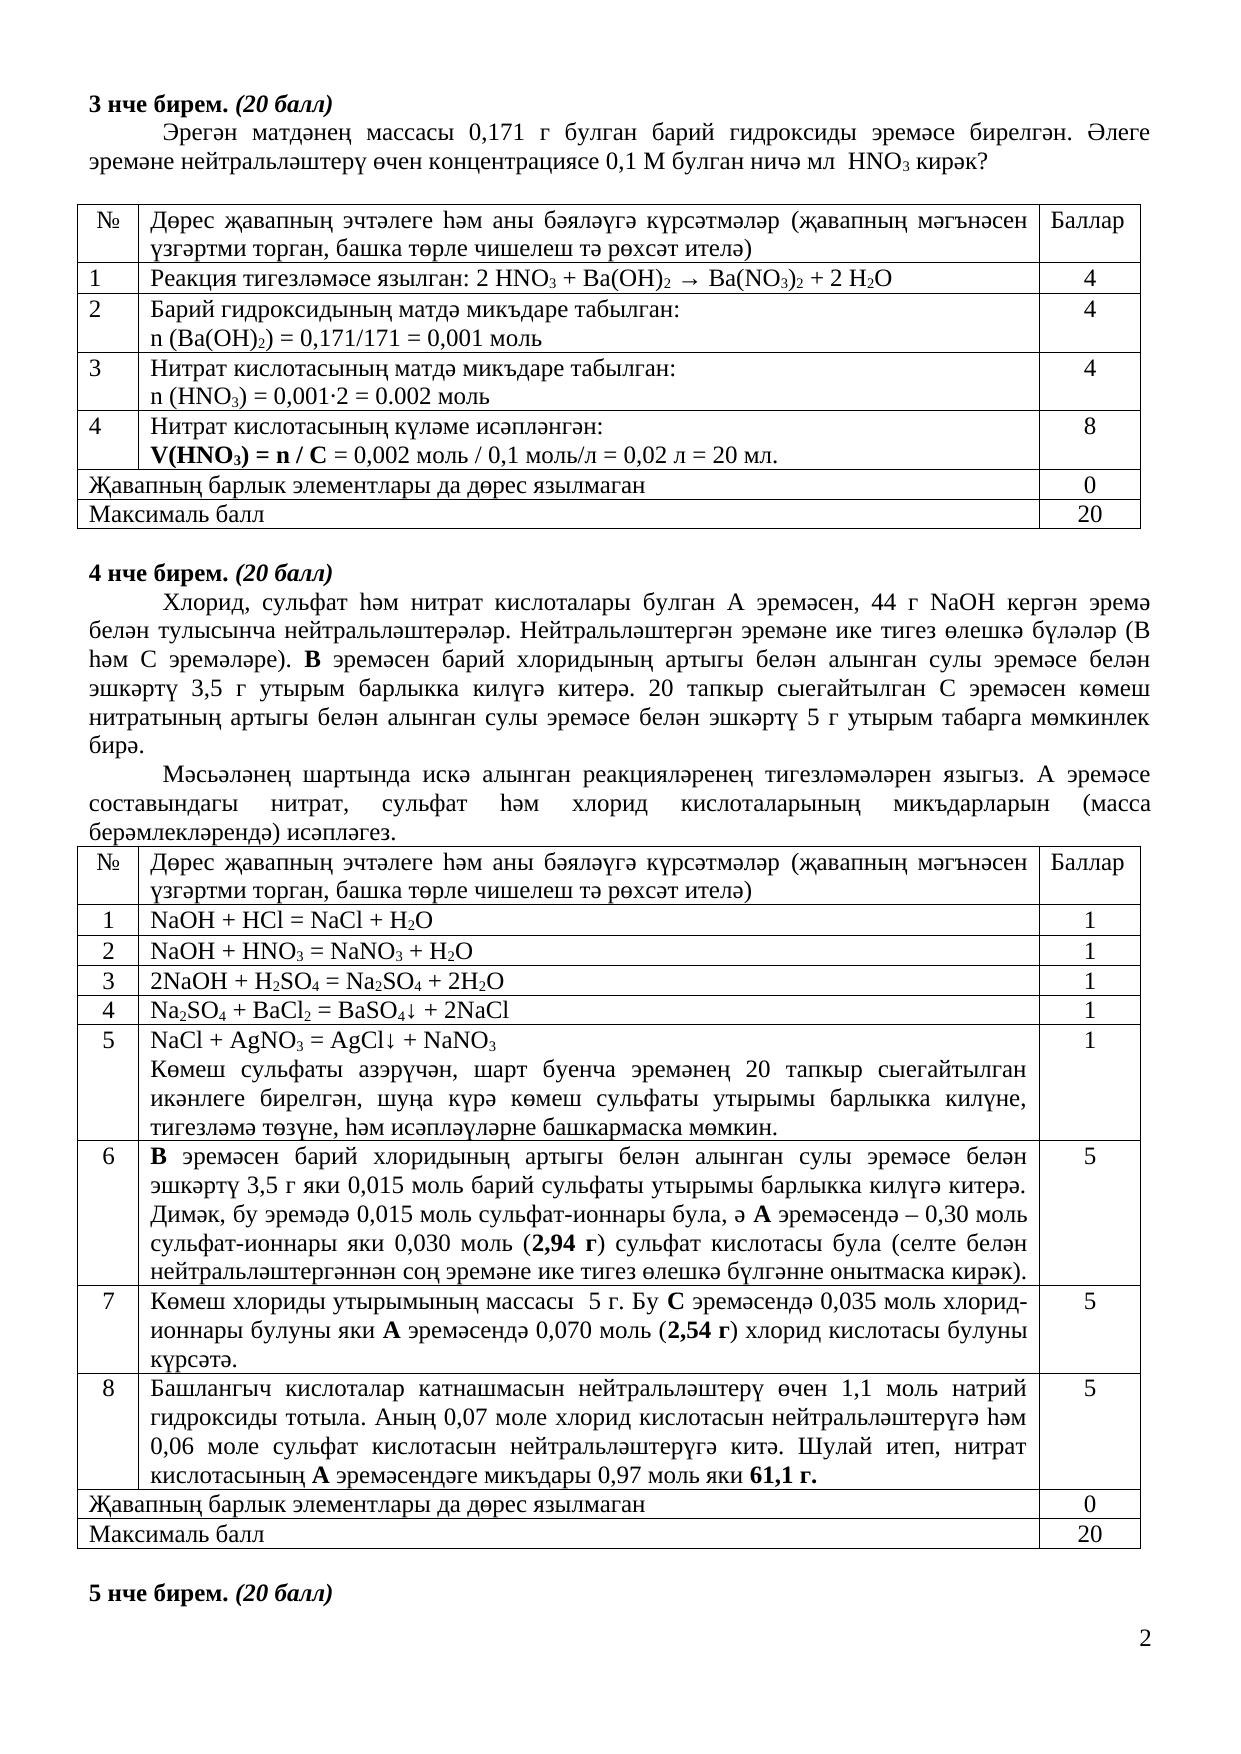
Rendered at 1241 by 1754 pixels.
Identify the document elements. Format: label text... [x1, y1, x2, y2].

table_header Дөрес җавапның эчтәлеге һәм аны бәяләүгә күрсәтмәләр (җавапның мәгънәсен үзгәртми торган, башка төрле чишелеш тә рөхсәт ителә) [139, 847, 1039, 904]
table_cell 1 [1040, 1025, 1140, 1140]
table_cell Реакция тигезләмәсе язылган: 2 HNO3 + Ва(ОН)2 → Ва(NO3)2 + 2 Н2О [139, 263, 1039, 293]
table_cell 4 [1040, 294, 1140, 352]
table_cell NaOH + HNO3 = NaNO3 + H2O [139, 936, 1039, 965]
table_cell 20 [1040, 1519, 1140, 1548]
table_cell 8 [78, 1374, 138, 1488]
table_cell 7 [78, 1286, 138, 1372]
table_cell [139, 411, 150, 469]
table_cell Максималь балл [78, 500, 1039, 528]
table_cell 1 [1040, 936, 1140, 965]
table_header Баллар [1040, 847, 1140, 904]
table_header Дөрес җавапның эчтәлеге һәм аны бәяләүгә күрсәтмәләр (җавапның мәгънәсен үзгәртми торган, башка төрле чишелеш тә рөхсәт ителә) [139, 205, 1039, 262]
table_cell Башлангыч кислоталар катнашмасын нейтральләштерү өчен 1,1 моль натрий гидроксиды тотыла. Аның 0,07 моле хлорид кислотасын нейтральләштерүгә һәм 0,06 моле сульфат кислотасын нейтральләштерүгә китә. Шулай итеп, нитрат кислотасының А эремәсендәге микъдары 0,97 моль яки 61,1 г. [139, 1374, 1039, 1488]
text 3 нче бирем. (20 балл) [89, 89, 1152, 117]
table_cell 1 [1040, 966, 1140, 994]
table_cell Na2SO4 + BaCl2 = BaSO4↓ + 2NaCl [139, 996, 1039, 1024]
table_cell 1 [1040, 996, 1140, 1024]
table_cell 5 [1040, 1374, 1140, 1488]
table_cell 0 [1040, 1490, 1140, 1518]
text Эрегән матдәнең массасы 0,171 г булган барий гидроксиды эремәсе бирелгән. Әлеге эремәне нейтральләштерү өчен концентрациясе 0,1 М булган ничә мл HNO3 кирәк? [89, 117, 1152, 175]
table_cell 5 [1040, 1286, 1140, 1372]
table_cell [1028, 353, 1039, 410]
text 4 нче бирем. (20 балл) [89, 558, 1152, 587]
text 5 нче бирем. (20 балл) [89, 1578, 1152, 1607]
table_cell 8 [1040, 411, 1140, 469]
table_header № [78, 847, 138, 904]
table_cell 4 [78, 411, 138, 469]
table_cell Җавапның барлык элементлары да дөрес язылмаган [78, 1490, 1039, 1518]
table_cell 1 [1040, 905, 1140, 935]
table_cell 4 [1040, 353, 1140, 410]
table_header № [78, 205, 138, 262]
table_cell 1 [78, 905, 138, 935]
table_cell 5 [78, 1025, 138, 1140]
table_cell 3 [78, 353, 138, 410]
table_cell 3 [78, 966, 138, 994]
table_cell Көмеш хлориды утырымының массасы 5 г. Бу С эремәсендә 0,035 моль хлорид-ионнары булуны яки А эремәсендә 0,070 моль (2,54 г) хлорид кислотасы булуны күрсәтә. [139, 1286, 1039, 1372]
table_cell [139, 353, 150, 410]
table_cell 2 [78, 294, 138, 352]
table_cell 0 [1040, 470, 1140, 498]
table_cell Максималь балл [78, 1519, 1039, 1548]
table_cell 5 [1040, 1141, 1140, 1285]
table_cell 6 [78, 1141, 138, 1285]
table_cell Җавапның барлык элементлары да дөрес язылмаган [78, 470, 1039, 498]
table_cell 4 [1040, 263, 1140, 293]
text Мәсьәләнең шартында искә алынган реакцияләренең тигезләмәләрен языгыз. А эремәсе составындагы нитрат, сульфат һәм хлорид кислоталарының микъдарларын (масса берәмлекләрендә) исәпләгез. [89, 759, 1152, 846]
table_cell 1 [78, 263, 138, 293]
table_cell В эремәсен барий хлоридының артыгы белән алынган сулы эремәсе белән эшкәртү 3,5 г яки 0,015 моль барий сульфаты утырымы барлыкка килүгә китерә. Димәк, бу эремәдә 0,015 моль сульфат-ионнары була, ә А эремәсендә – 0,30 моль сульфат-ионнары яки 0,030 моль (2,94 г) сульфат кислотасы була (селте белән нейтральләштергәннән соң эремәне ике тигез өлешкә бүлгәнне онытмаска кирәк). [139, 1141, 1039, 1285]
table_cell 2 [78, 936, 138, 965]
table_header Баллар [1040, 205, 1140, 262]
table_cell 2NaOH + H2SO4 = Na2SO4 + 2H2O [139, 966, 1039, 994]
table_cell NaOH + HCl = NaCl + H2O [139, 905, 1039, 935]
table_cell 20 [1040, 500, 1140, 528]
table_cell NaCl + AgNO3 = AgCl↓ + NaNO3 Көмеш сульфаты азэрүчән, шарт буенча эремәнең 20 тапкыр сыегайтылган икәнлеге бирелгән, шуңа күрә көмеш сульфаты утырымы барлыкка килүне, тигезләмә төзүне, һәм исәпләүләрне башкармаска мөмкин. [139, 1025, 1039, 1140]
text Хлорид, сульфат һәм нитрат кислоталары булган А эремәсен, 44 г NaOH кергән эремә белән тулысынча нейтральләштерәләр. Нейтральләштергән эремәне ике тигез өлешкә бүләләр (В һәм С эремәләре). В эремәсен барий хлоридының артыгы белән алынган сулы эремәсе белән эшкәртү 3,5 г утырым барлыкка килүгә китерә. 20 тапкыр сыегайтылган С эремәсен көмеш нитратының артыгы белән алынган сулы эремәсе белән эшкәртү 5 г утырым табарга мөмкинлек бирә. [89, 587, 1152, 759]
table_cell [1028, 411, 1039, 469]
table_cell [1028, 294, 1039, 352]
table_cell 4 [78, 996, 138, 1024]
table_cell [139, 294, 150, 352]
